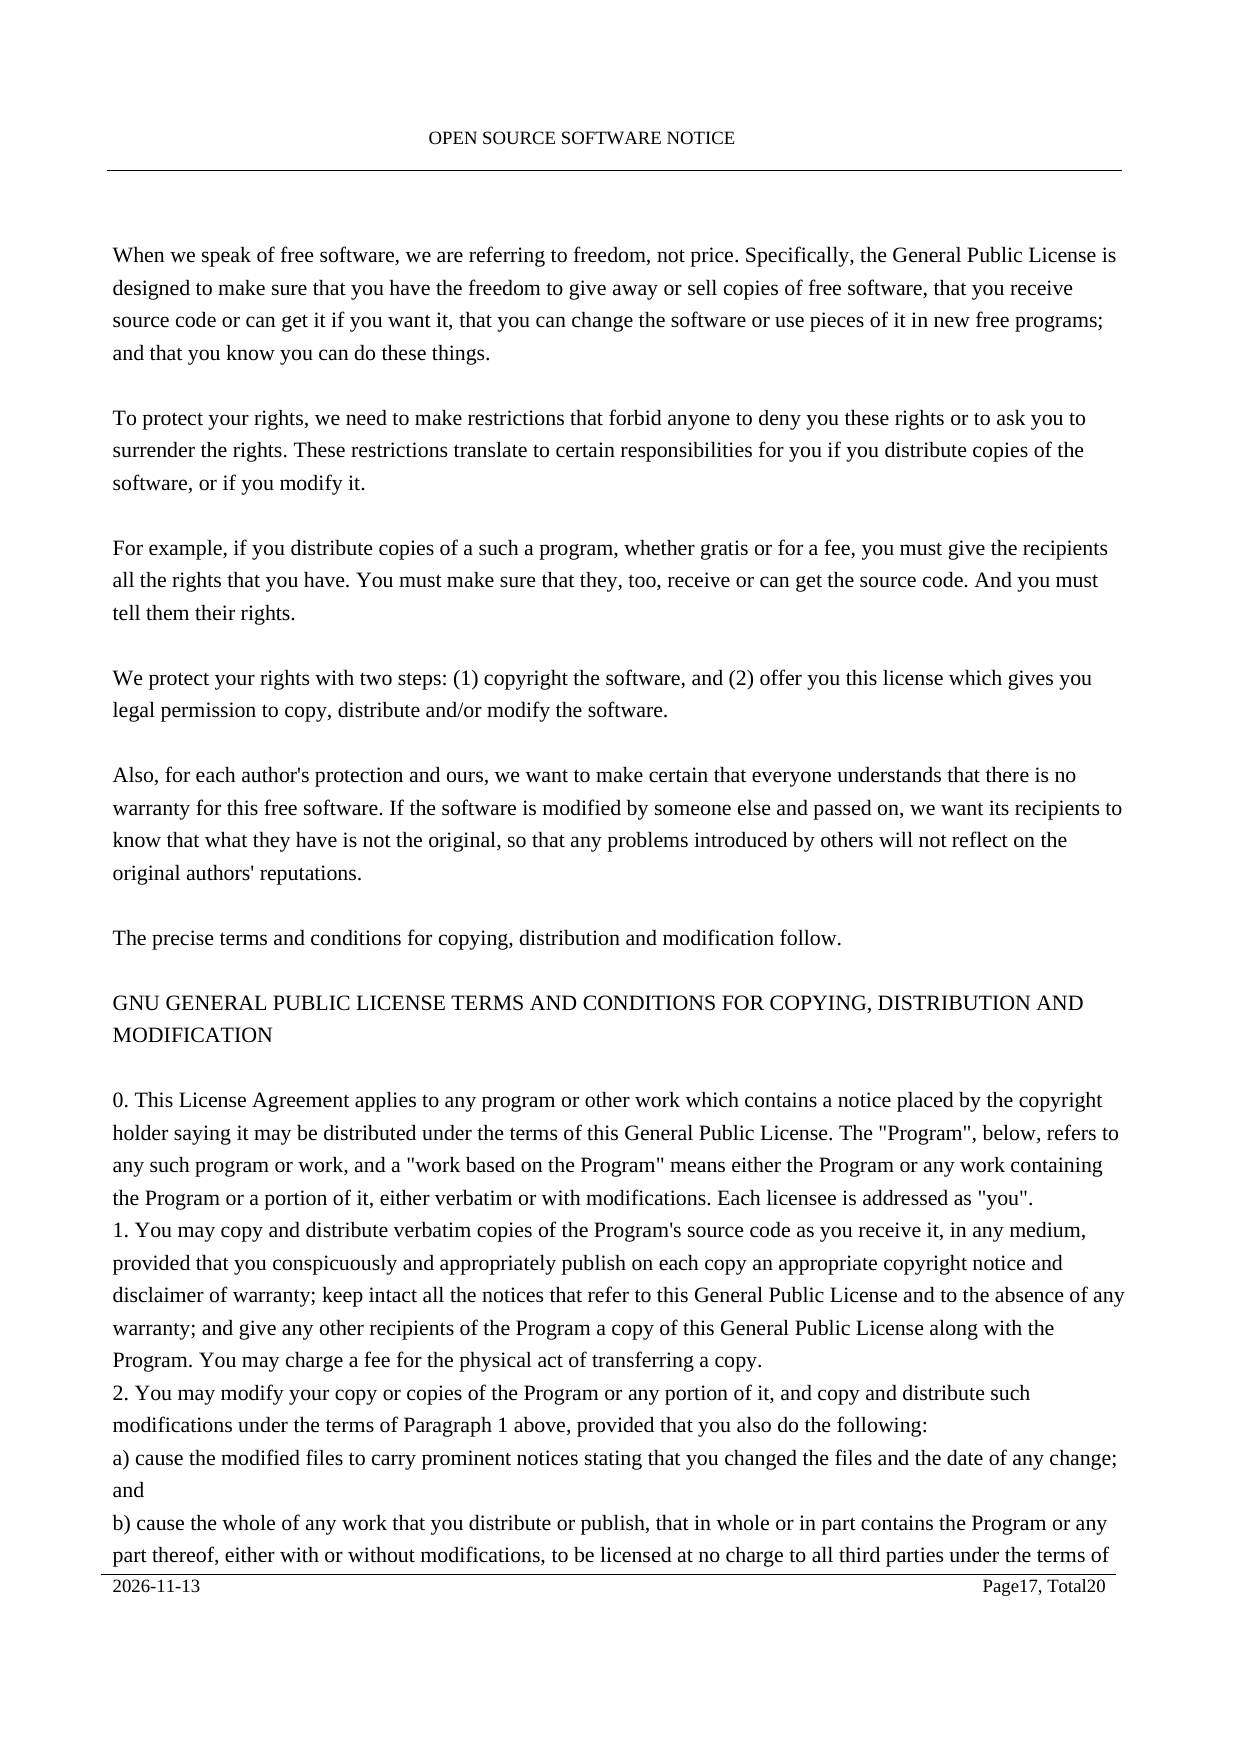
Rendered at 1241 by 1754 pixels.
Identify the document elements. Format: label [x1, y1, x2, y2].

text [112, 206, 1128, 1571]
